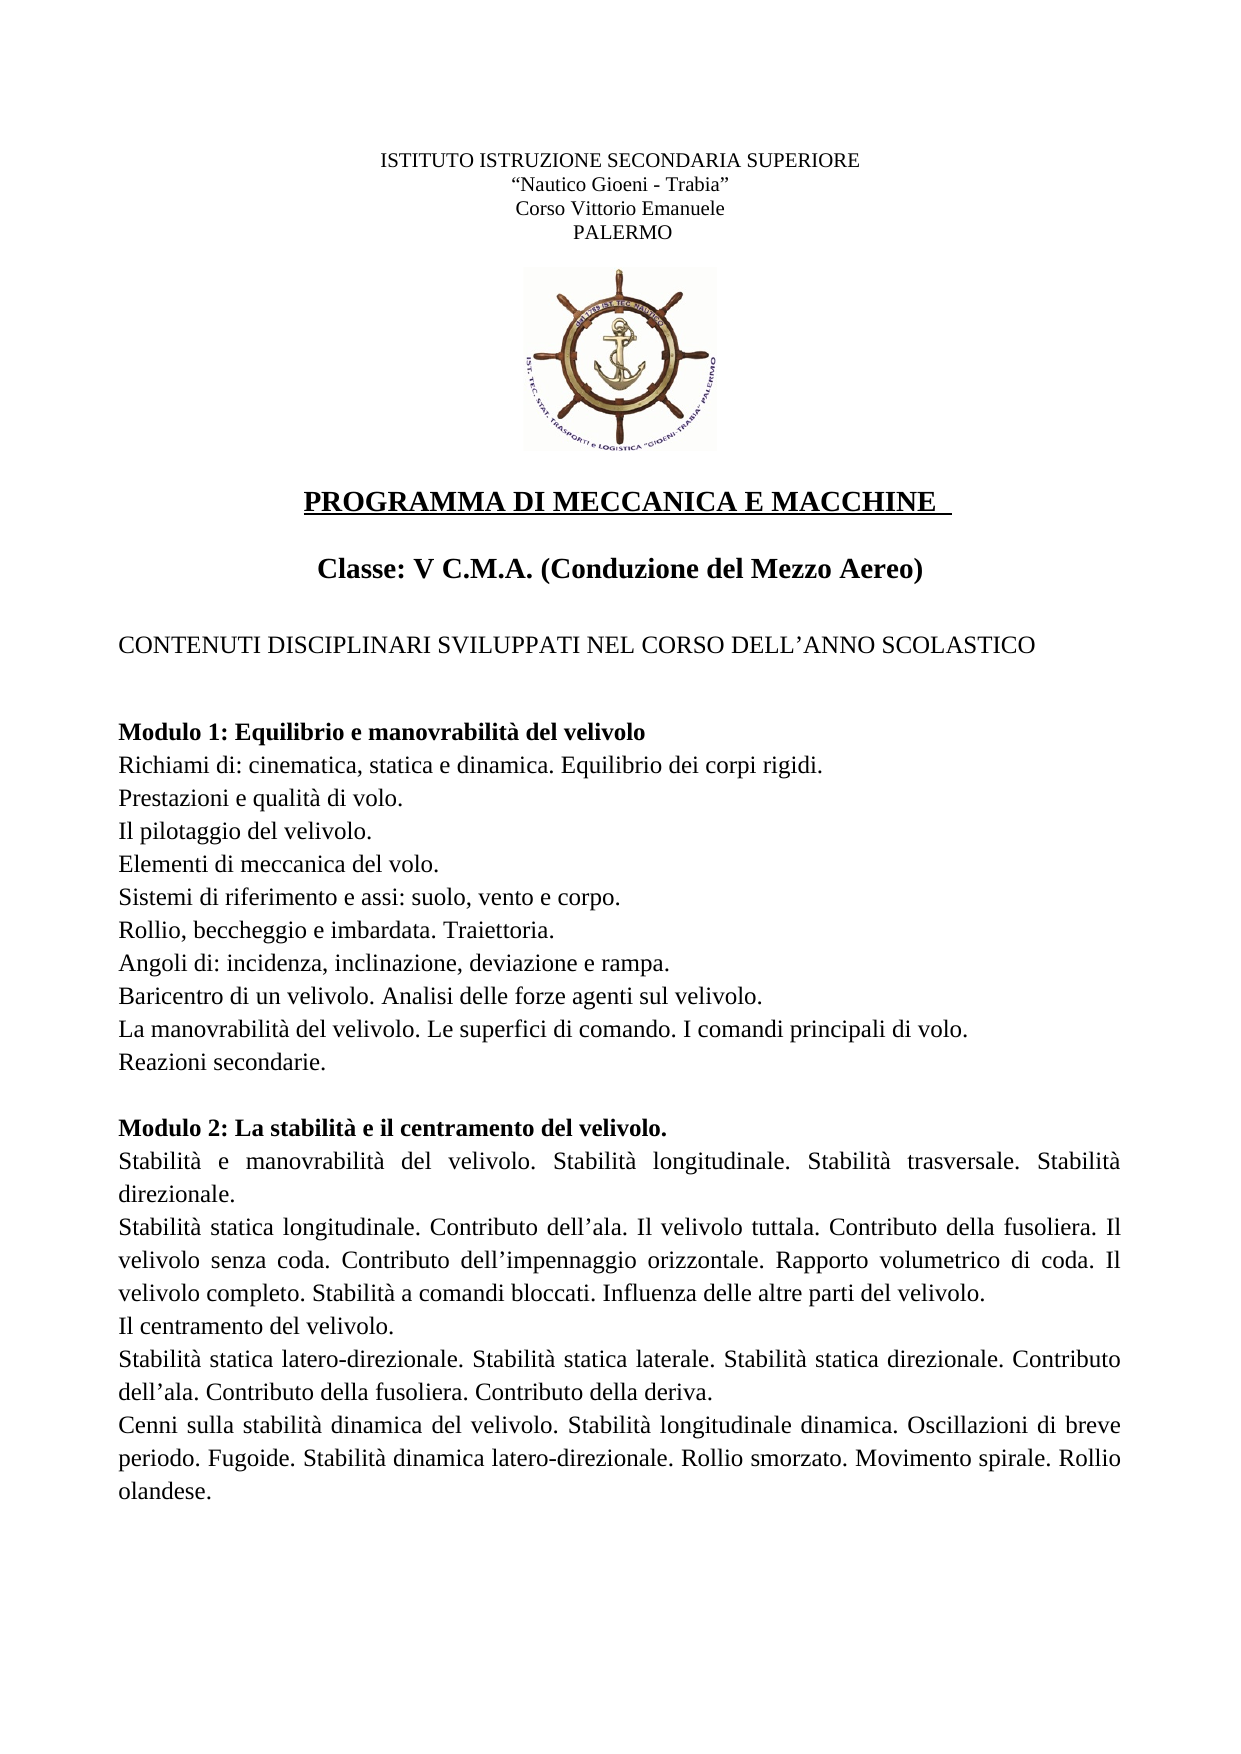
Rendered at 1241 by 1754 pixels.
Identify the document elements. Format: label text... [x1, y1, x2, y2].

text Il centramento del velivolo. [118, 1311, 1122, 1340]
text Corso Vittorio Emanuele [118, 196, 1122, 220]
text Stabilità e manovrabilità del velivolo. Stabilità longitudinale. Stabilità trasversale. Stabilità direzionale. [118, 1146, 1122, 1208]
picture [523, 267, 717, 451]
text Angoli di: incidenza, inclinazione, deviazione e rampa. [118, 948, 1122, 977]
text Richiami di: cinematica, statica e dinamica. Equilibrio dei corpi rigidi. [118, 750, 1122, 778]
text Modulo 1: Equilibrio e manovrabilità del velivolo [118, 717, 1122, 745]
text La manovrabilità del velivolo. Le superfici di comando. I comandi principali di volo. [118, 1014, 1122, 1043]
text ISTITUTO ISTRUZIONE SECONDARIA SUPERIORE [118, 148, 1122, 172]
text PALERMO [118, 220, 1122, 244]
text Stabilità statica latero-direzionale. Stabilità statica laterale. Stabilità statica direzionale. Contributo dell’ala. Contributo della fusoliera. Contributo della deriva. [118, 1344, 1122, 1406]
text Reazioni secondarie. [118, 1047, 1122, 1076]
text Sistemi di riferimento e assi: suolo, vento e corpo. [118, 882, 1122, 911]
text CONTENUTI DISCIPLINARI SVILUPPATI NEL CORSO DELL’ANNO SCOLASTICO [118, 630, 1122, 659]
text Modulo 2: La stabilità e il centramento del velivolo. [118, 1113, 1122, 1142]
text Elementi di meccanica del volo. [118, 849, 1122, 877]
text Baricentro di un velivolo. Analisi delle forze agenti sul velivolo. [118, 981, 1122, 1009]
text Il pilotaggio del velivolo. [118, 816, 1122, 844]
text PROGRAMMA DI MECCANICA E MACCHINE [118, 484, 1122, 518]
text Prestazioni e qualità di volo. [118, 783, 1122, 811]
text Classe: V C.M.A. (Conduzione del Mezzo Aereo) [118, 551, 1122, 585]
text Cenni sulla stabilità dinamica del velivolo. Stabilità longitudinale dinamica. Oscillazioni di breve periodo. Fugoide. Stabilità dinamica latero-direzionale. Rollio smorzato. Movimento spirale. Rollio olandese. [118, 1410, 1122, 1505]
text “Nautico Gioeni - Trabia” [118, 172, 1122, 196]
text Stabilità statica longitudinale. Contributo dell’ala. Il velivolo tuttala. Contributo della fusoliera. Il velivolo senza coda. Contributo dell’impennaggio orizzontale. Rapporto volumetrico di coda. Il velivolo completo. Stabilità a comandi bloccati. Influenza delle altre parti del velivolo. [118, 1212, 1122, 1307]
text Rollio, beccheggio e imbardata. Traiettoria. [118, 915, 1122, 943]
